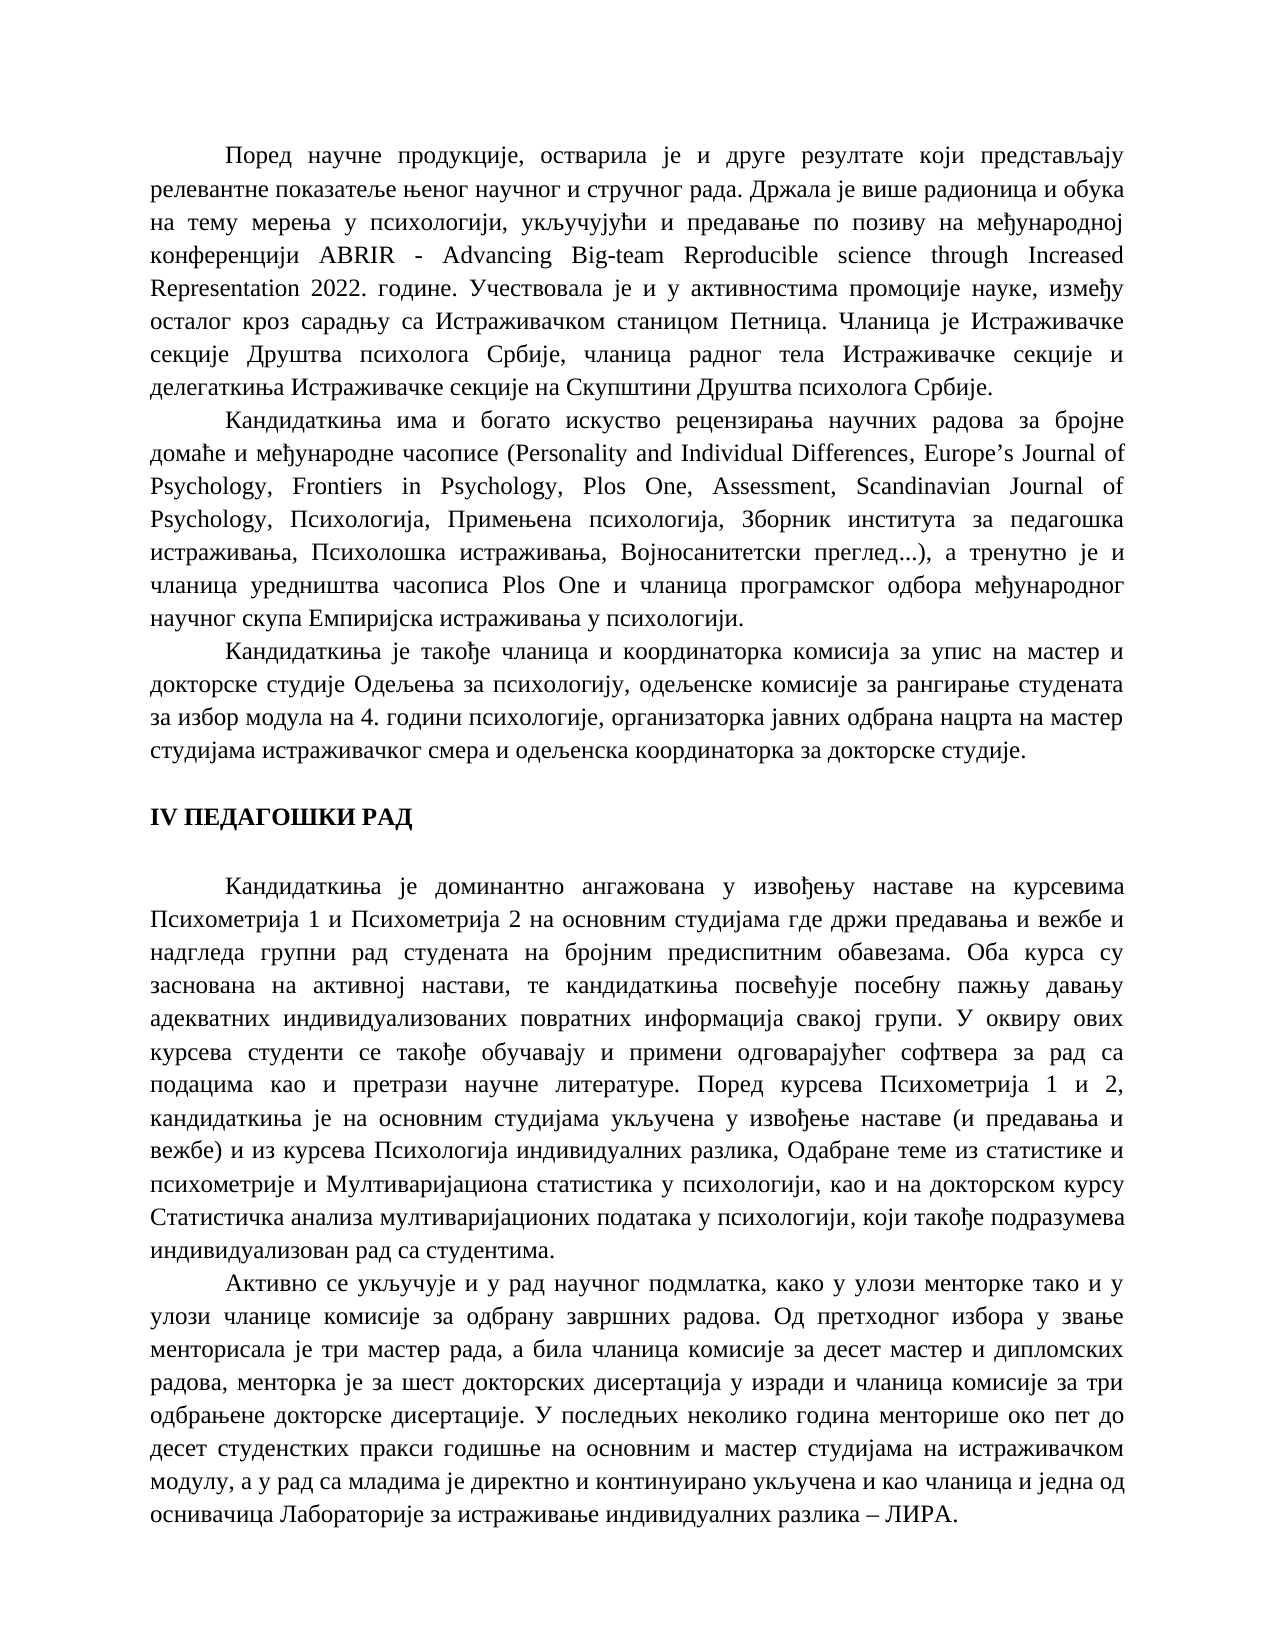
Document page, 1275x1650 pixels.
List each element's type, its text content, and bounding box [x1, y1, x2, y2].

text Кандидаткиња је доминантно ангажована у извођењу наставе на курсевима Психометрија 1 и Психометрија 2 на основним студијама где држи предавања и вежбе и надгледа групни рад студената на бројним предиспитним обавезама. Оба курса су заснована на активној настави, те кандидаткиња посвећује посебну пажњу давању адекватних индивидуализованих повратних информација свакој групи. У оквиру ових курсева студенти се такође обучавају и примени одговарајућег софтвера за рад са подацима као и претрази научне литературе. Поред курсева Психометрија 1 и 2, кандидаткиња је на основним студијама укључена у извођење наставе (и предавања и вежбе) и из курсева Психологија индивидуалних разлика, Одабране теме из статистике и психометрије и Мултиваријациона статистика у психологији, као и на докторском курсу Статистичка анализа мултиваријационих података у психологији, који такође подразумева индивидуализован рад са студентима. [150, 871, 1125, 1263]
text Активно се укључује и у рад научног подмлатка, како у улози менторке тако и у улози чланице комисије за одбрану завршних радова. Од претходног избора у звање менторисала је три мастер рада, а била чланица комисије за десет мастер и дипломских радова, менторка је за шест докторских дисертација у изради и чланица комисије за три одбрањене докторске дисертације. У последњих неколико година менторише око пет до десет студенстких пракси годишње на основним и мастер студијама на истраживачком модулу, а у рад са младима је директно и континуирано укључена и као чланица и једна од оснивачица Лабораторије за истраживање индивидуалних разлика – ЛИРА. [150, 1268, 1125, 1528]
text Кандидаткиња је такође чланица и координаторка комисија за упис на мастер и докторске студије Одељења за психологију, одељенске комисије за рангирање студената за избор модула на 4. години психологије, организаторка јавних одбрана нацрта на мастер студијама истраживачког смера и одељенска координаторка за докторске студије. [150, 636, 1125, 764]
text IV Педагошки рад [150, 802, 1119, 831]
text Поред научне продукције, остварила је и друге резултате који представљају релевантне показатеље њеног научног и стручног рада. Држала је више радионица и обука на тему мерења у психологији, укључујући и предавање по позиву на међународној конференцији ABRIR - Advancing Big-team Reproducible science through Increased Representation 2022. године. Учествовала је и у активностима промоције науке, између осталог кроз сарадњу са Истраживачком станицом Петница. Чланица је Истраживачке секције Друштва психолога Србије, чланица радног тела Истраживачке секције и делегаткиња Истраживачке секције на Скупштини Друштва психолога Србије. [150, 141, 1125, 401]
text Кандидаткиња има и богато искуство рецензирања научних радова за бројне домаће и међународне часописе (Personality and Individual Differences, Europe’s Journal of Psychology, Frontiers in Psychology, Plos One, Assessment, Scandinavian Journal of Psychology, Психологија, Примењена психологија, Зборник института за педагошка истраживања, Психолошка истраживања, Војносанитетски преглед...), а тренутно је и чланица уредништва часописа Plos One и чланица програмског одбора међународног научног скупа Емпиријска истраживања у психологији. [150, 405, 1125, 632]
